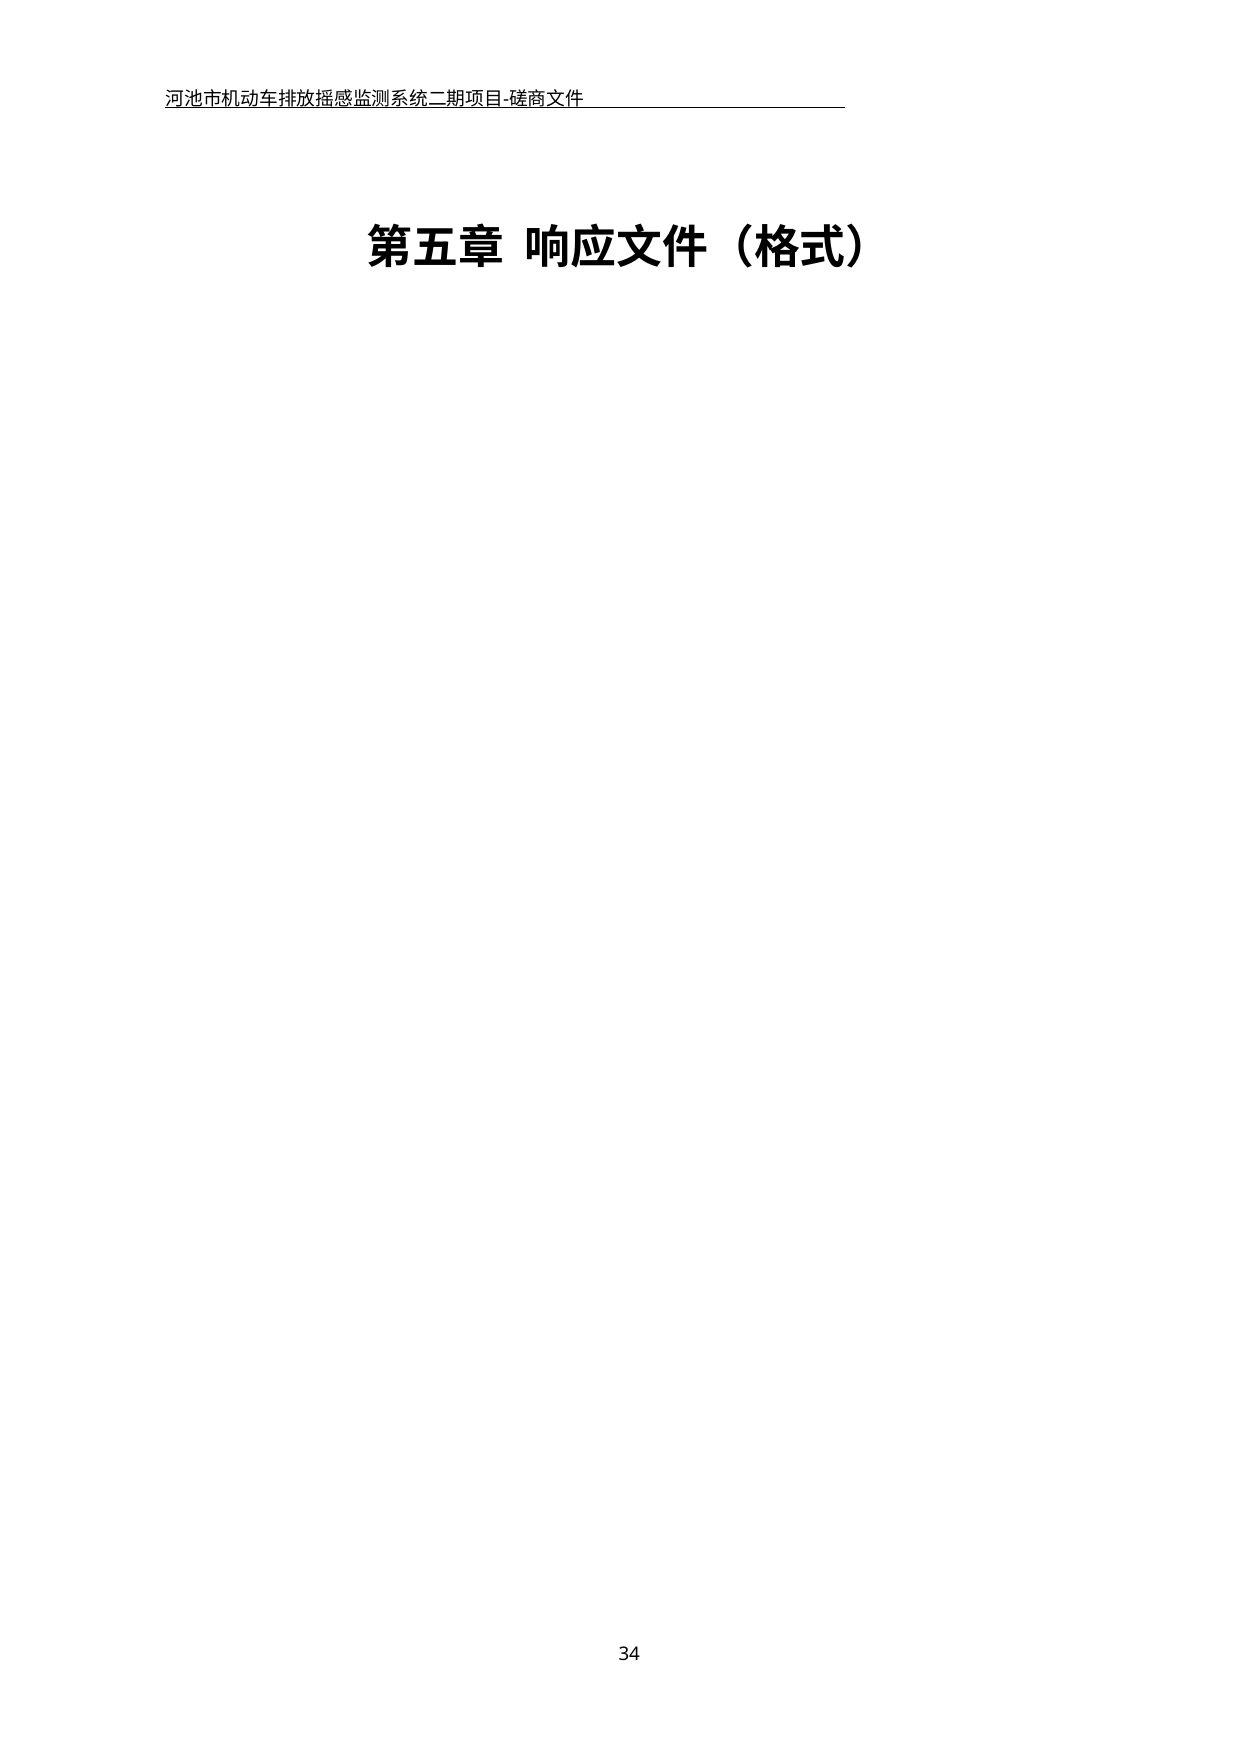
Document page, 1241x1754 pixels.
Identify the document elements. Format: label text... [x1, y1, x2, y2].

subtitle 第五章 响应文件（格式） [165, 211, 1092, 277]
